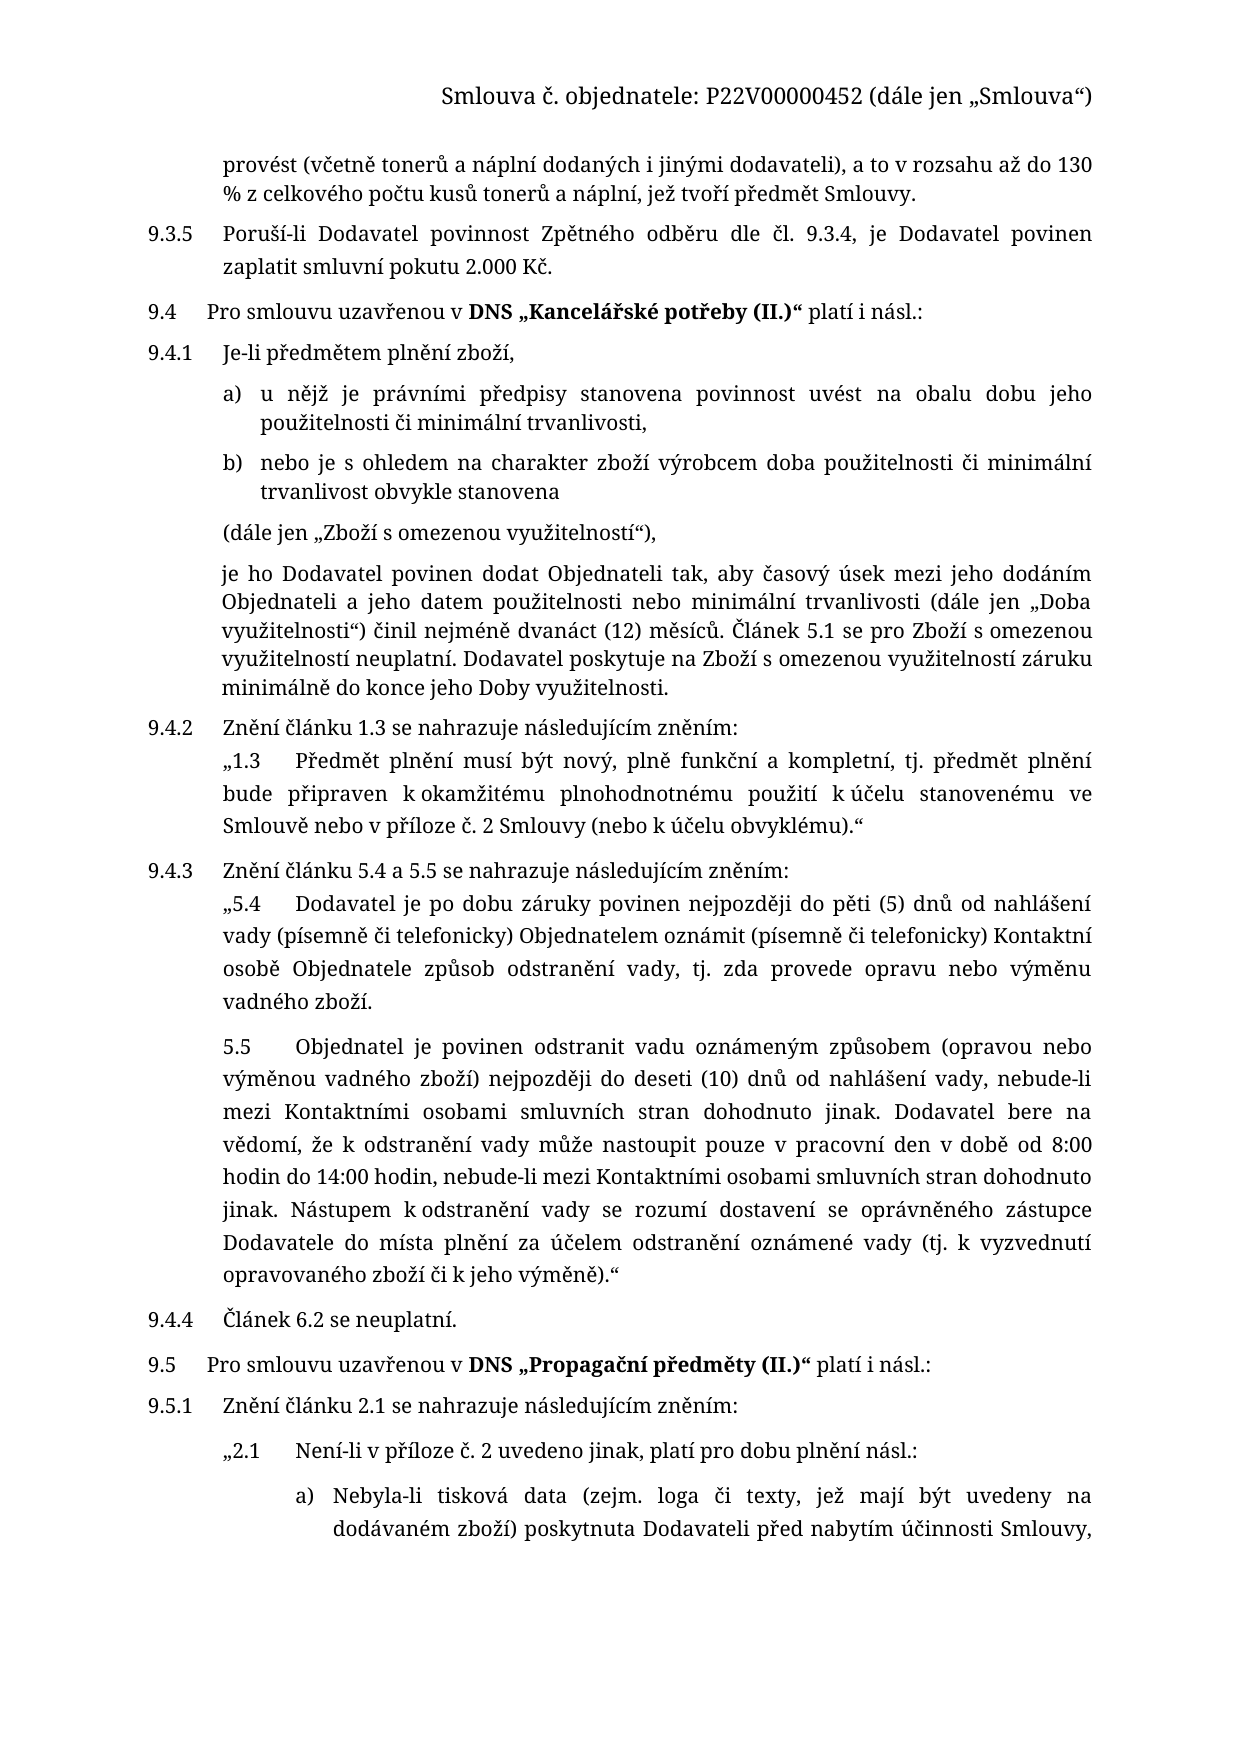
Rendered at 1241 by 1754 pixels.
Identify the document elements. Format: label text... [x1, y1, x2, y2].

text je ho Dodavatel povinen dodat Objednateli tak, aby časový úsek mezi jeho dodáním Objednateli a jeho datem použitelnosti nebo minimální trvanlivosti (dále jen „Doba využitelnosti“) činil nejméně dvanáct (12) měsíců. Článek 5.1 se pro Zboží s omezenou využitelností neuplatní. Dodavatel poskytuje na Zboží s omezenou využitelností záruku minimálně do konce jeho Doby využitelnosti. [221, 559, 1093, 701]
list Pro smlouvu uzavřenou v DNS „Kancelářské potřeby (II.)“ platí i násl.: [148, 297, 1093, 326]
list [295, 1482, 1093, 1543]
list Pro smlouvu uzavřenou v DNS „Propagační předměty (II.)“ platí i násl.: [148, 1350, 1093, 1379]
list Znění článku 1.3 se nahrazuje následujícím zněním: [148, 713, 1093, 742]
text (dále jen „Zboží s omezenou využitelností“), [223, 518, 1093, 546]
list „5.4 Dodavatel je po dobu záruky povinen nejpozději do pěti (5) dnů od nahlášení vady (písemně či telefonicky) Objednatelem oznámit (písemně či telefonicky) Kontaktní osobě Objednatele způsob odstranění vady, tj. zda provede opravu nebo výměnu vadného zboží. [223, 889, 1093, 1015]
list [148, 150, 1093, 207]
list Článek 6.2 se neuplatní. [148, 1305, 1093, 1334]
list „2.1 Není-li v příloze č. 2 uvedeno jinak, platí pro dobu plnění násl.: [223, 1436, 1093, 1465]
list „1.3 Předmět plnění musí být nový, plně funkční a kompletní, tj. předmět plnění bude připraven k okamžitému plnohodnotnému použití k účelu stanovenému ve Smlouvě nebo v příloze č. 2 Smlouvy (nebo k účelu obvyklému).“ [223, 746, 1093, 840]
list Je-li předmětem plnění zboží, [148, 338, 1093, 367]
list 5.5 Objednatel je povinen odstranit vadu oznámeným způsobem (opravou nebo výměnou vadného zboží) nejpozději do deseti (10) dnů od nahlášení vady, nebude-li mezi Kontaktními osobami smluvních stran dohodnuto jinak. Dodavatel bere na vědomí, že k odstranění vady může nastoupit pouze v pracovní den v době od 8:00 hodin do 14:00 hodin, nebude-li mezi Kontaktními osobami smluvních stran dohodnuto jinak. Nástupem k odstranění vady se rozumí dostavení se oprávněného zástupce Dodavatele do místa plnění za účelem odstranění oznámené vady (tj. k vyzvednutí opravovaného zboží či k jeho výměně).“ [223, 1032, 1093, 1289]
list Poruší-li Dodavatel povinnost Zpětného odběru dle čl. 9.3.4, je Dodavatel povinen zaplatit smluvní pokutu 2.000 Kč. [148, 219, 1093, 281]
list Znění článku 5.4 a 5.5 se nahrazuje následujícím zněním: [148, 856, 1093, 885]
list Znění článku 2.1 se nahrazuje následujícím zněním: [148, 1391, 1093, 1420]
list nebo je s ohledem na charakter zboží výrobcem doba použitelnosti či minimální trvanlivost obvykle stanovena [223, 448, 1093, 505]
list u nějž je právními předpisy stanovena povinnost uvést na obalu dobu jeho použitelnosti či minimální trvanlivosti, [223, 379, 1093, 436]
